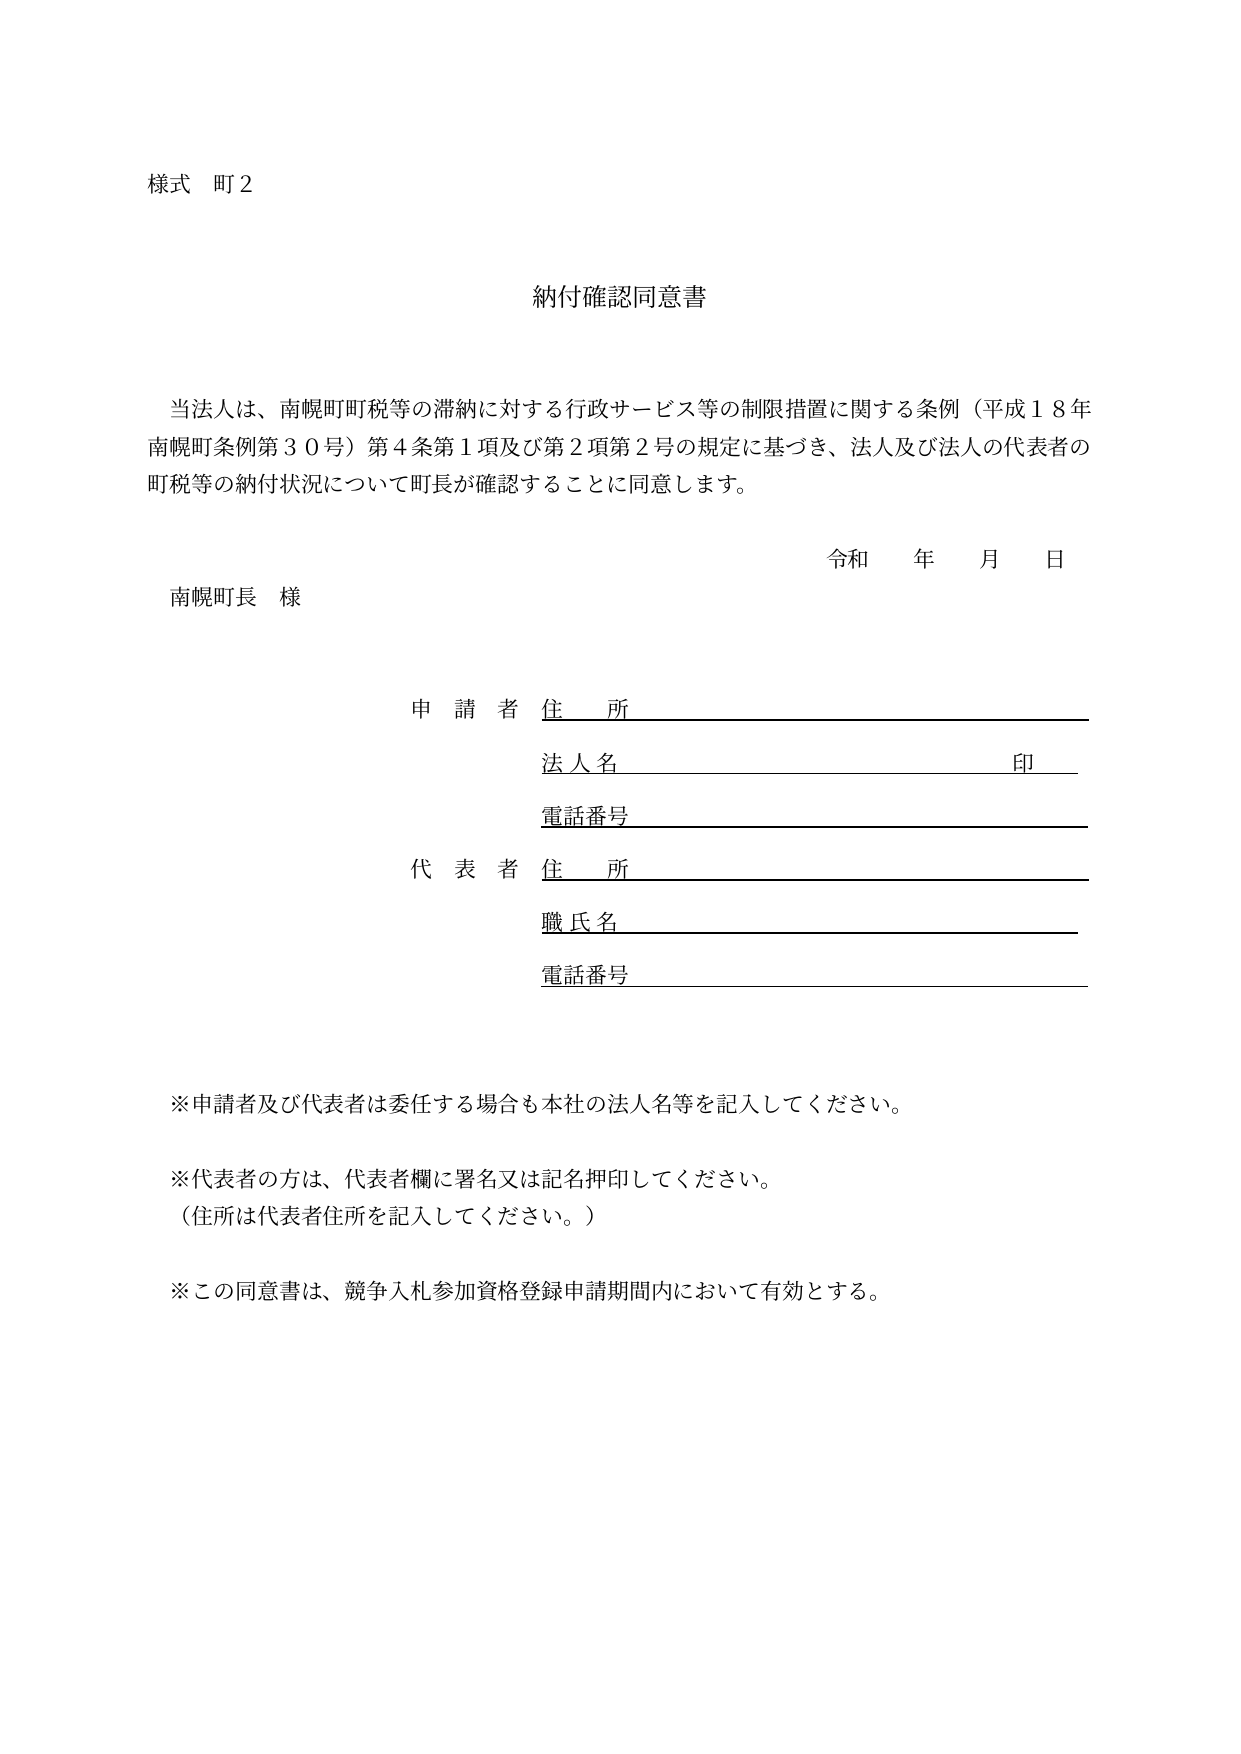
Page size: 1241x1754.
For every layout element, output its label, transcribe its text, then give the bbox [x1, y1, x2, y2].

text 代 表 者 住 所 [148, 849, 1092, 887]
text 職 氏 名 [148, 902, 1092, 940]
text 様式 町２ [148, 164, 1092, 202]
text 南幌町長 様 [148, 577, 1092, 614]
text （住所は代表者住所を記入してください。） [148, 1196, 1092, 1234]
text 当法人は、南幌町町税等の滞納に対する行政サービス等の制限措置に関する条例（平成１８年南幌町条例第３０号）第４条第１項及び第２項第２号の規定に基づき、法人及び法人の代表者の町税等の納付状況について町長が確認することに同意します。 [148, 389, 1092, 502]
text 電話番号 [148, 956, 1092, 993]
text 納付確認同意書 [148, 277, 1092, 314]
text ※申請者及び代表者は委任する場合も本社の法人名等を記入してください。 [148, 1084, 1092, 1121]
text ※この同意書は、競争入札参加資格登録申請期間内において有効とする。 [148, 1271, 1092, 1309]
text 電話番号 [148, 796, 1092, 833]
text 申 請 者 住 所 [148, 689, 1092, 727]
text 法 人 名 印 [148, 743, 1092, 780]
text 令和 年 月 日 [148, 539, 1092, 577]
text ※代表者の方は、代表者欄に署名又は記名押印してください。 [148, 1159, 1092, 1196]
